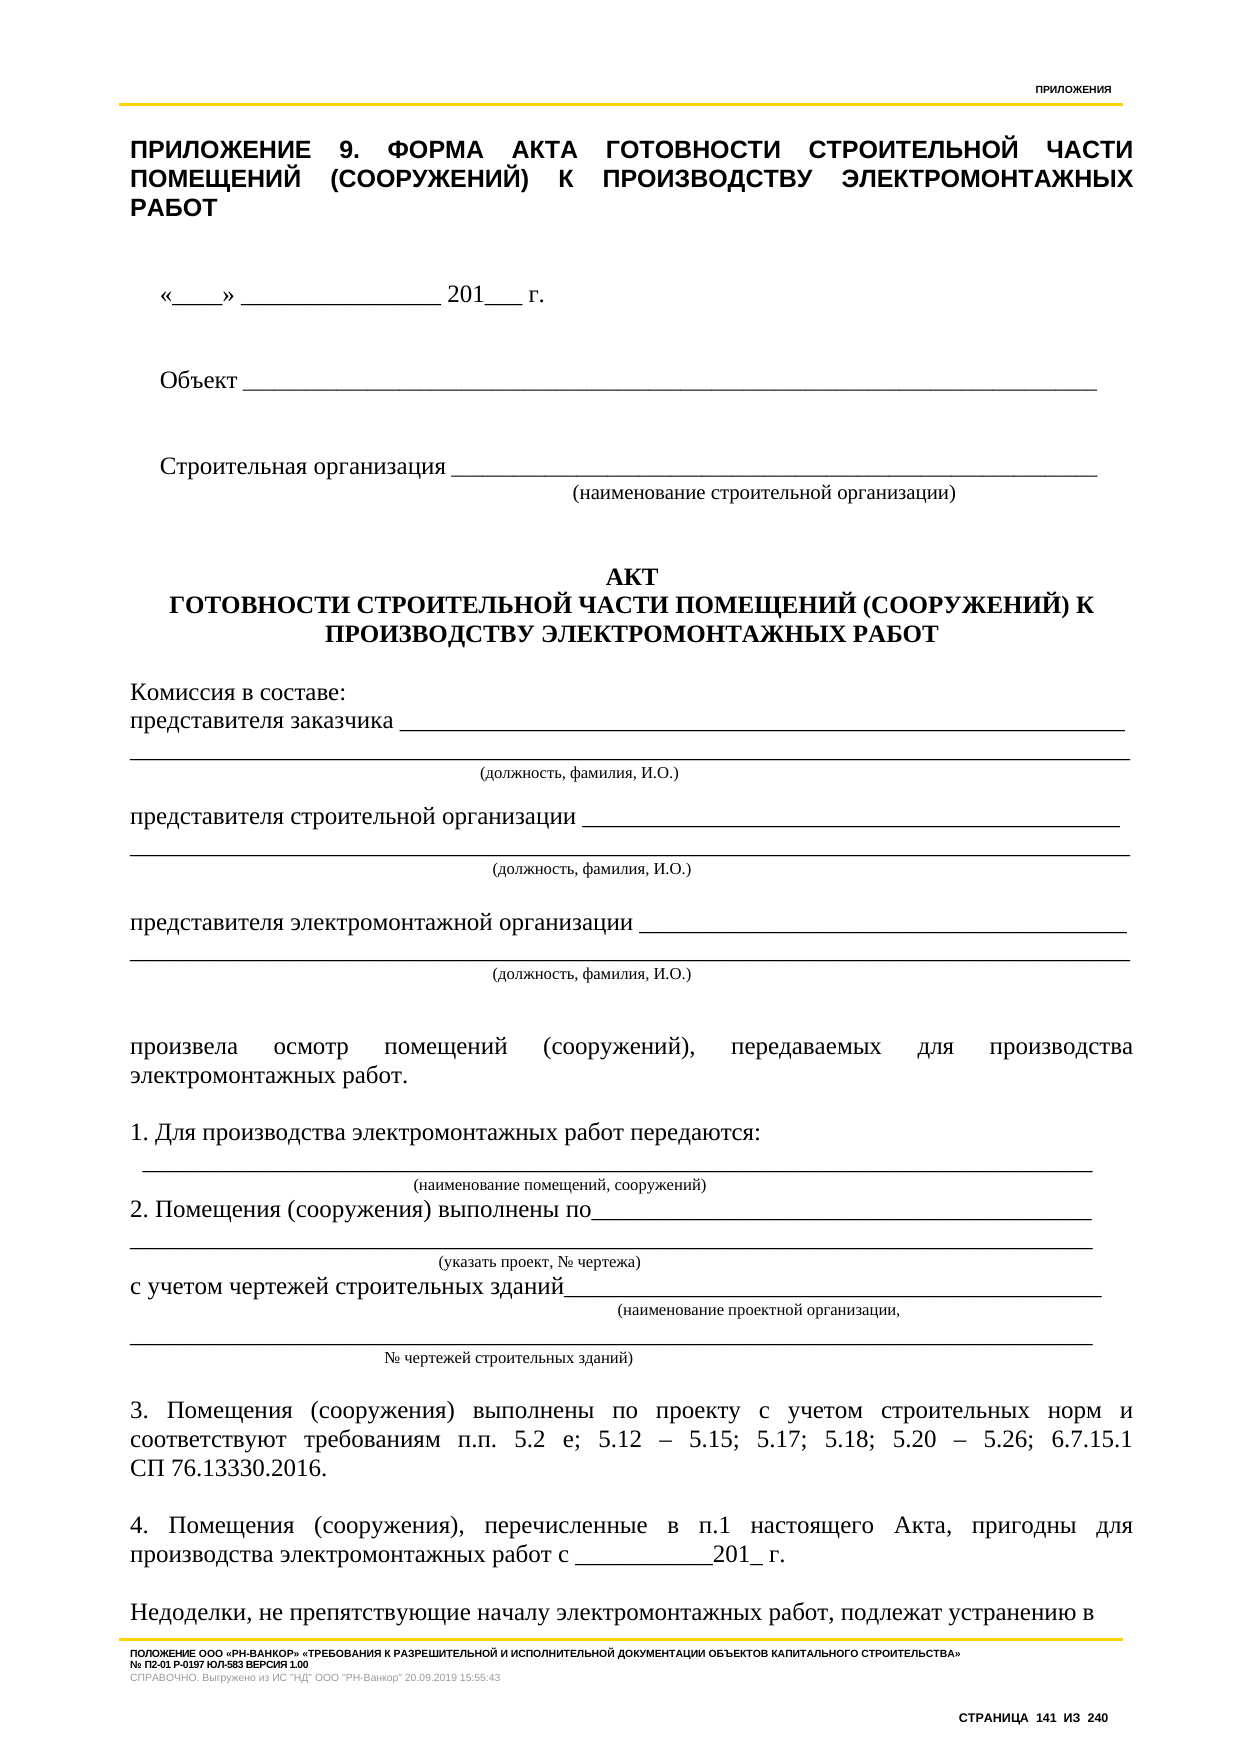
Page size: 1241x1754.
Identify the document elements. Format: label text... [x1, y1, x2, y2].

text ____________________________________________________________________________ [130, 1146, 1134, 1175]
text ________________________________________________________________________________ [130, 935, 1134, 964]
text ________________________________________________________________________________ [130, 830, 1134, 859]
text Недоделки, не препятствующие началу электромонтажных работ, подлежат устранению в [130, 1597, 1134, 1625]
text 3. Помещения (сооружения) выполнены по проекту с учетом строительных норм и соответствуют требованиям п.п. 5.2 е; 5.12 – 5.15; 5.17; 5.18; 5.20 – 5.26; 6.7.15.1 СП 76.13330.2016. [130, 1395, 1134, 1482]
text _____________________________________________________________________________ [130, 1223, 1134, 1252]
subtitle ПРИЛОЖЕНИЕ 9. ФОРМА АКТА ГОТОВНОСТИ СТРОИТЕЛЬНОЙ ЧАСТИ ПОМЕЩЕНИЙ (СООРУЖЕНИЙ) К ПРОИЗВОДСТВУ ЭЛЕКТРОМОНТАЖНЫХ РАБОТ [130, 135, 1134, 221]
text 1. Для производства электромонтажных работ передаются: [130, 1117, 1134, 1146]
text (указать проект, № чертежа) [130, 1252, 1134, 1271]
text произвела осмотр помещений (сооружений), передаваемых для производства электромонтажных работ. [130, 1031, 1134, 1089]
text 2. Помещения (сооружения) выполнены по________________________________________ [130, 1194, 1134, 1223]
text (должность, фамилия, И.О.) [130, 964, 1134, 983]
text Комиссия в составе: [130, 677, 1134, 705]
text (должность, фамилия, И.О.) [130, 859, 1134, 878]
text (должность, фамилия, И.О.) [130, 763, 1134, 782]
text _____________________________________________________________________________ [130, 1319, 1134, 1347]
text ________________________________________________________________________________ [130, 734, 1134, 763]
text Строительная организация ______________________________________________________________ [130, 451, 1134, 480]
text № чертежей строительных зданий) [130, 1347, 1134, 1367]
text «____» ________________ 201___ г. [130, 279, 1134, 307]
text с учетом чертежей строительных зданий___________________________________________ [130, 1271, 1134, 1299]
text 4. Помещения (сооружения), перечисленные в п.1 настоящего Акта, пригодны для производства электромонтажных работ с ___________201_ г. [130, 1510, 1134, 1568]
text ГОТОВНОСТИ СТРОИТЕЛЬНОЙ ЧАСТИ ПОМЕЩЕНИЙ (СООРУЖЕНИЙ) К ПРОИЗВОДСТВУ ЭЛЕКТРОМОНТАЖНЫХ РАБОТ [130, 590, 1134, 648]
text представителя заказчика __________________________________________________________ [130, 705, 1134, 734]
text АКТ [130, 562, 1134, 590]
text (наименование проектной организации, [130, 1299, 1134, 1319]
text Объект __________________________________________________________________________________ [130, 365, 1134, 394]
text представителя строительной организации ___________________________________________ [130, 801, 1134, 830]
text (наименование строительной организации) [499, 480, 1134, 504]
text (наименование помещений, сооружений) [130, 1175, 1134, 1194]
text представителя электромонтажной организации _______________________________________ [130, 907, 1134, 935]
